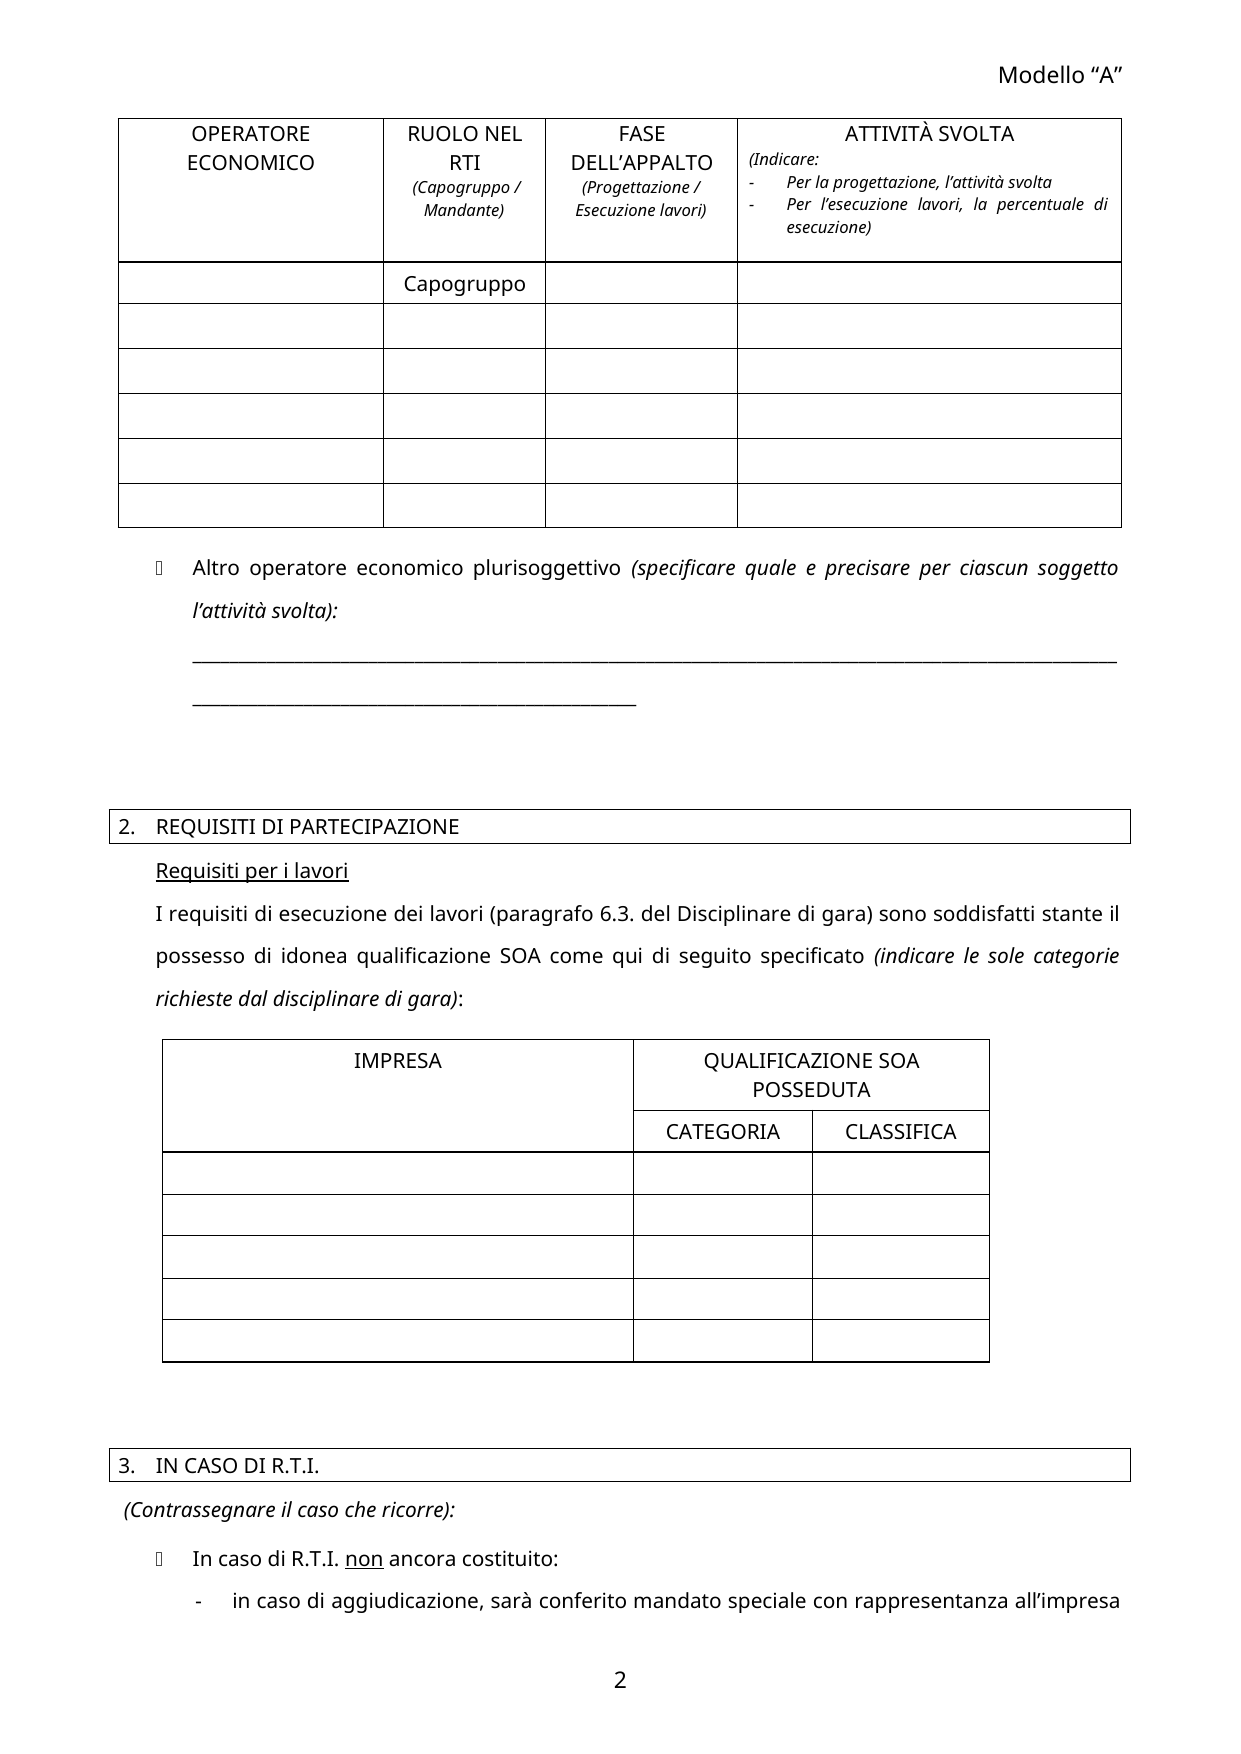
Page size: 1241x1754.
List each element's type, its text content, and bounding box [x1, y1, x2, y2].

table_cell [119, 304, 383, 348]
text Requisiti per i lavori [155, 856, 1122, 884]
table_cell [813, 1195, 989, 1235]
table_header IMPRESA [163, 1040, 633, 1151]
table_cell [813, 1320, 989, 1361]
table_cell [163, 1236, 633, 1277]
table_cell [384, 304, 545, 348]
list Altro operatore economico plurisoggettivo (specificare quale e precisare per ciascun soggetto l’attività svolta): [155, 553, 1122, 624]
table_cell [384, 439, 545, 482]
list IN CASO DI R.T.I. [110, 1449, 1130, 1481]
table_cell [738, 349, 1121, 393]
table_cell [738, 394, 1121, 438]
table_header OPERATORE ECONOMICO [119, 119, 383, 261]
list REQUISITI DI PARTECIPAZIONE [110, 810, 1130, 843]
table_cell [384, 349, 545, 393]
text (Contrassegnare il caso che ricorre): [118, 1495, 1122, 1523]
table_cell [546, 439, 737, 482]
table_cell [546, 304, 737, 348]
table_header QUALIFICAZIONE SOA POSSEDUTA [634, 1040, 989, 1109]
table_cell [813, 1153, 989, 1193]
table_cell [634, 1236, 812, 1277]
table_cell [119, 349, 383, 393]
table_cell [634, 1320, 812, 1361]
table_header RUOLO NEL RTI (Capogruppo / Mandante) [384, 119, 545, 261]
table_cell [634, 1279, 812, 1319]
table_cell [384, 394, 545, 438]
table_cell [163, 1195, 633, 1235]
table_cell [738, 484, 1121, 527]
table_cell [813, 1236, 989, 1277]
table_cell [738, 263, 1121, 303]
table_cell [738, 439, 1121, 482]
table_cell [634, 1153, 812, 1193]
table_cell [119, 439, 383, 482]
text ____________________________________________________________________________________________________________________________________________________ [192, 638, 1122, 709]
table_cell [546, 484, 737, 527]
table_cell [384, 484, 545, 527]
table_cell [738, 304, 1121, 348]
table_cell [163, 1320, 633, 1361]
table_cell CATEGORIA [634, 1111, 812, 1151]
table_cell [546, 394, 737, 438]
table_cell [634, 1195, 812, 1235]
table_cell [546, 263, 737, 303]
table_cell [163, 1153, 633, 1193]
text I requisiti di esecuzione dei lavori (paragrafo 6.3. del Disciplinare di gara) sono soddisfatti stante il possesso di idonea qualificazione SOA come qui di seguito specificato (indicare le sole categorie richieste dal disciplinare di gara): [155, 899, 1122, 1012]
table_cell CLASSIFICA [813, 1111, 989, 1151]
table_header ATTIVITÀ SVOLTA (Indicare: Per la progettazione, l’attività svolta Per l’esecuzione lavori, la percentuale di esecuzione) [738, 119, 1121, 261]
table_cell [119, 263, 383, 303]
list In caso di R.T.I. non ancora costituito: [155, 1544, 1122, 1572]
table_header FASE DELL’APPALTO (Progettazione / Esecuzione lavori) [546, 119, 737, 261]
table_cell Capogruppo [384, 263, 545, 303]
table_cell [119, 394, 383, 438]
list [195, 1586, 1122, 1615]
table_cell [546, 349, 737, 393]
table_cell [163, 1279, 633, 1319]
table_cell [119, 484, 383, 527]
table_cell [813, 1279, 989, 1319]
